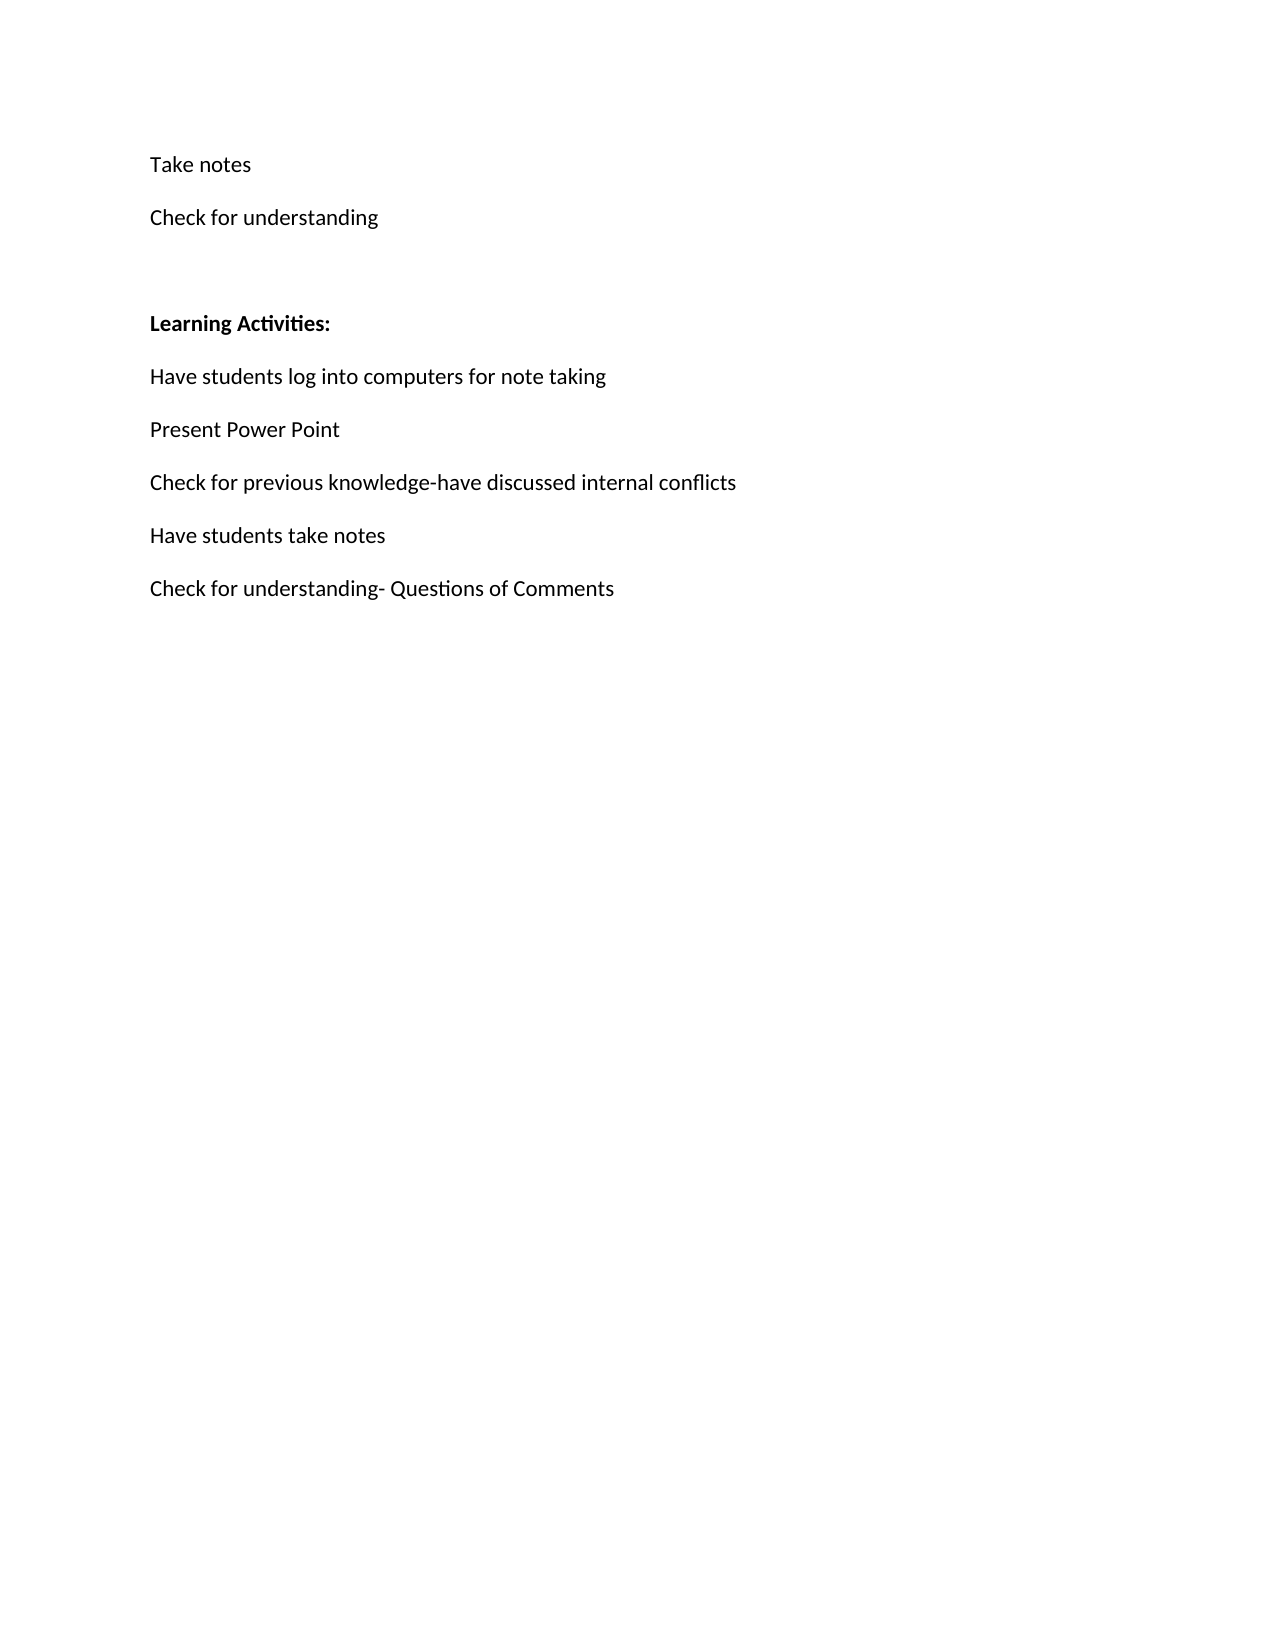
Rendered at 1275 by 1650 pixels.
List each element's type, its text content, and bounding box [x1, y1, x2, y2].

text Check for understanding [150, 203, 1125, 231]
text Have students take notes [150, 521, 1125, 549]
text Present Power Point [150, 415, 1125, 443]
text Check for previous knowledge-have discussed internal conflicts [150, 468, 1125, 496]
text Check for understanding- Questions of Comments [150, 574, 1125, 602]
text Have students log into computers for note taking [150, 362, 1125, 390]
text Take notes [150, 150, 1125, 178]
text Learning Activities: [150, 309, 1125, 337]
